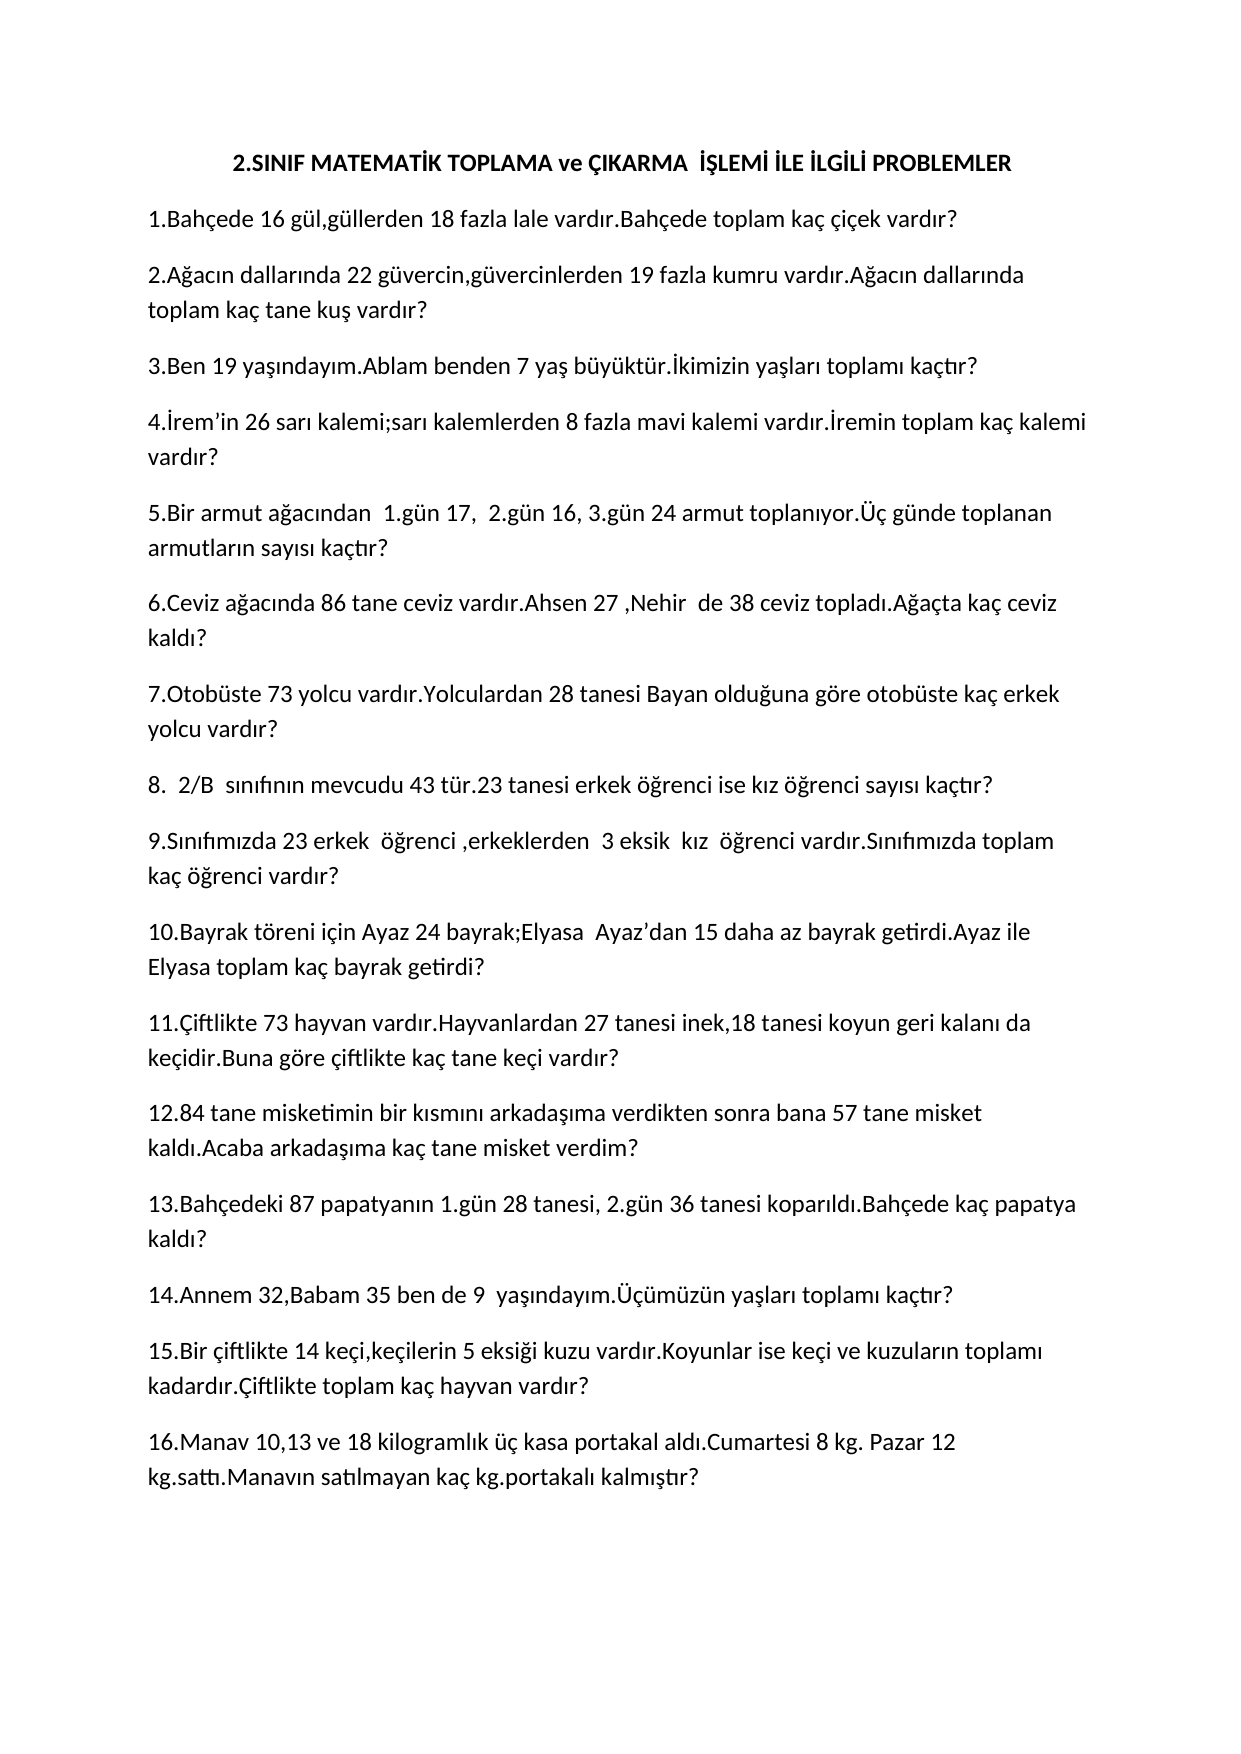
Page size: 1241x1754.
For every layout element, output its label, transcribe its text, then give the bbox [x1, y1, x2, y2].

text 2.Ağacın dallarında 22 güvercin,güvercinlerden 19 fazla kumru vardır.Ağacın dallarında toplam kaç tane kuş vardır? [148, 259, 1093, 325]
text 1.Bahçede 16 gül,güllerden 18 fazla lale vardır.Bahçede toplam kaç çiçek vardır? [148, 203, 1093, 234]
text 8. 2/B sınıfının mevcudu 43 tür.23 tanesi erkek öğrenci ise kız öğrenci sayısı kaçtır? [148, 769, 1093, 800]
text 11.Çiftlikte 73 hayvan vardır.Hayvanlardan 27 tanesi inek,18 tanesi koyun geri kalanı da keçidir.Buna göre çiftlikte kaç tane keçi vardır? [148, 1007, 1093, 1072]
text 7.Otobüste 73 yolcu vardır.Yolculardan 28 tanesi Bayan olduğuna göre otobüste kaç erkek yolcu vardır? [148, 678, 1093, 744]
text 14.Annem 32,Babam 35 ben de 9 yaşındayım.Üçümüzün yaşları toplamı kaçtır? [148, 1279, 1093, 1310]
text 16.Manav 10,13 ve 18 kilogramlık üç kasa portakal aldı.Cumartesi 8 kg. Pazar 12 kg.sattı.Manavın satılmayan kaç kg.portakalı kalmıştır? [148, 1426, 1093, 1491]
text 12.84 tane misketimin bir kısmını arkadaşıma verdikten sonra bana 57 tane misket kaldı.Acaba arkadaşıma kaç tane misket verdim? [148, 1098, 1093, 1163]
text 5.Bir armut ağacından 1.gün 17, 2.gün 16, 3.gün 24 armut toplanıyor.Üç günde toplanan armutların sayısı kaçtır? [148, 497, 1093, 562]
text 2.SINIF MATEMATİK TOPLAMA ve ÇIKARMA İŞLEMİ İLE İLGİLİ PROBLEMLER [148, 148, 1093, 178]
text 10.Bayrak töreni için Ayaz 24 bayrak;Elyasa Ayaz’dan 15 daha az bayrak getirdi.Ayaz ile Elyasa toplam kaç bayrak getirdi? [148, 916, 1093, 981]
text 6.Ceviz ağacında 86 tane ceviz vardır.Ahsen 27 ,Nehir de 38 ceviz topladı.Ağaçta kaç ceviz kaldı? [148, 588, 1093, 653]
text 9.Sınıfımızda 23 erkek öğrenci ,erkeklerden 3 eksik kız öğrenci vardır.Sınıfımızda toplam kaç öğrenci vardır? [148, 825, 1093, 891]
text 4.İrem’in 26 sarı kalemi;sarı kalemlerden 8 fazla mavi kalemi vardır.İremin toplam kaç kalemi vardır? [148, 406, 1093, 471]
text 13.Bahçedeki 87 papatyanın 1.gün 28 tanesi, 2.gün 36 tanesi koparıldı.Bahçede kaç papatya kaldı? [148, 1188, 1093, 1254]
text 15.Bir çiftlikte 14 keçi,keçilerin 5 eksiği kuzu vardır.Koyunlar ise keçi ve kuzuların toplamı kadardır.Çiftlikte toplam kaç hayvan vardır? [148, 1335, 1093, 1401]
text 3.Ben 19 yaşındayım.Ablam benden 7 yaş büyüktür.İkimizin yaşları toplamı kaçtır? [148, 350, 1093, 381]
